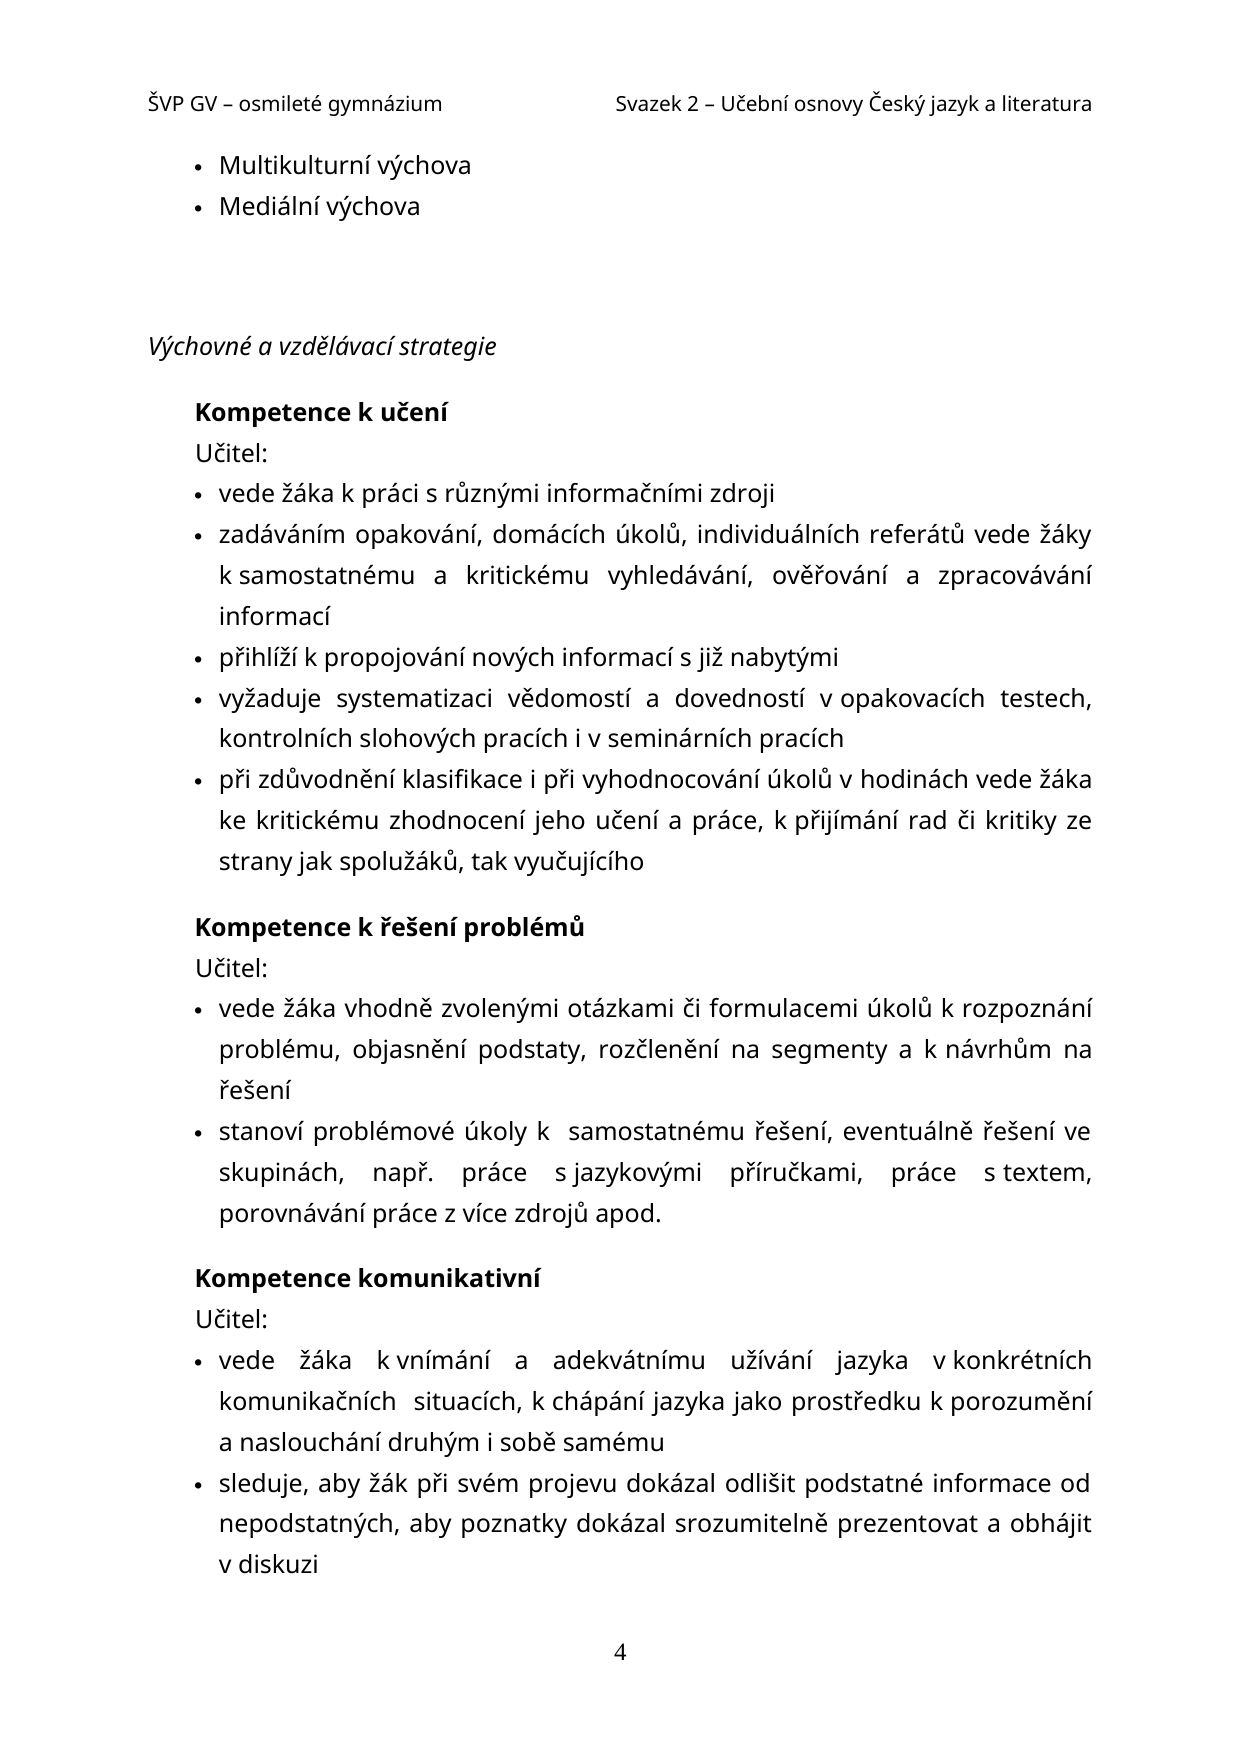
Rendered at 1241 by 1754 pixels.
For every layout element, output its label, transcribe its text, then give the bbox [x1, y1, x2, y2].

text Učitel: [148, 1302, 1092, 1336]
text Učitel: [148, 435, 1092, 469]
text Učitel: [148, 950, 1092, 984]
list vede žáka vhodně zvolenými otázkami či formulacemi úkolů k rozpoznání problému, objasnění podstaty, rozčlenění na segmenty a k návrhům na řešení [195, 991, 1092, 1107]
list zadáváním opakování, domácích úkolů, individuálních referátů vede žáky k samostatnému a kritickému vyhledávání, ověřování a zpracovávání informací [195, 517, 1092, 633]
list vyžaduje systematizaci vědomostí a dovedností v opakovacích testech, kontrolních slohových pracích i v seminárních pracích [195, 680, 1092, 755]
text Kompetence komunikativní [148, 1261, 1092, 1295]
text Kompetence k učení [148, 394, 1092, 428]
list Mediální výchova [195, 188, 1092, 223]
list stanoví problémové úkoly k samostatnému řešení, eventuálně řešení ve skupinách, např. práce s jazykovými příručkami, práce s textem, porovnávání práce z více zdrojů apod. [195, 1114, 1092, 1229]
list Multikulturní výchova [195, 148, 1092, 182]
list při zdůvodnění klasifikace i při vyhodnocování úkolů v hodinách vede žáka ke kritickému zhodnocení jeho učení a práce, k přijímání rad či kritiky ze strany jak spolužáků, tak vyučujícího [195, 762, 1092, 878]
list přihlíží k propojování nových informací s již nabytými [195, 639, 1092, 673]
list vede žáka k vnímání a adekvátnímu užívání jazyka v konkrétních komunikačních situacích, k chápání jazyka jako prostředku k porozumění a naslouchání druhým i sobě samému [195, 1343, 1092, 1458]
text Kompetence k řešení problémů [148, 909, 1092, 943]
list sleduje, aby žák při svém projevu dokázal odlišit podstatné informace od nepodstatných, aby poznatky dokázal srozumitelně prezentovat a obhájit v diskuzi [195, 1465, 1092, 1581]
list vede žáka k práci s různými informačními zdroji [195, 476, 1092, 510]
text Výchovné a vzdělávací strategie [148, 329, 1092, 363]
